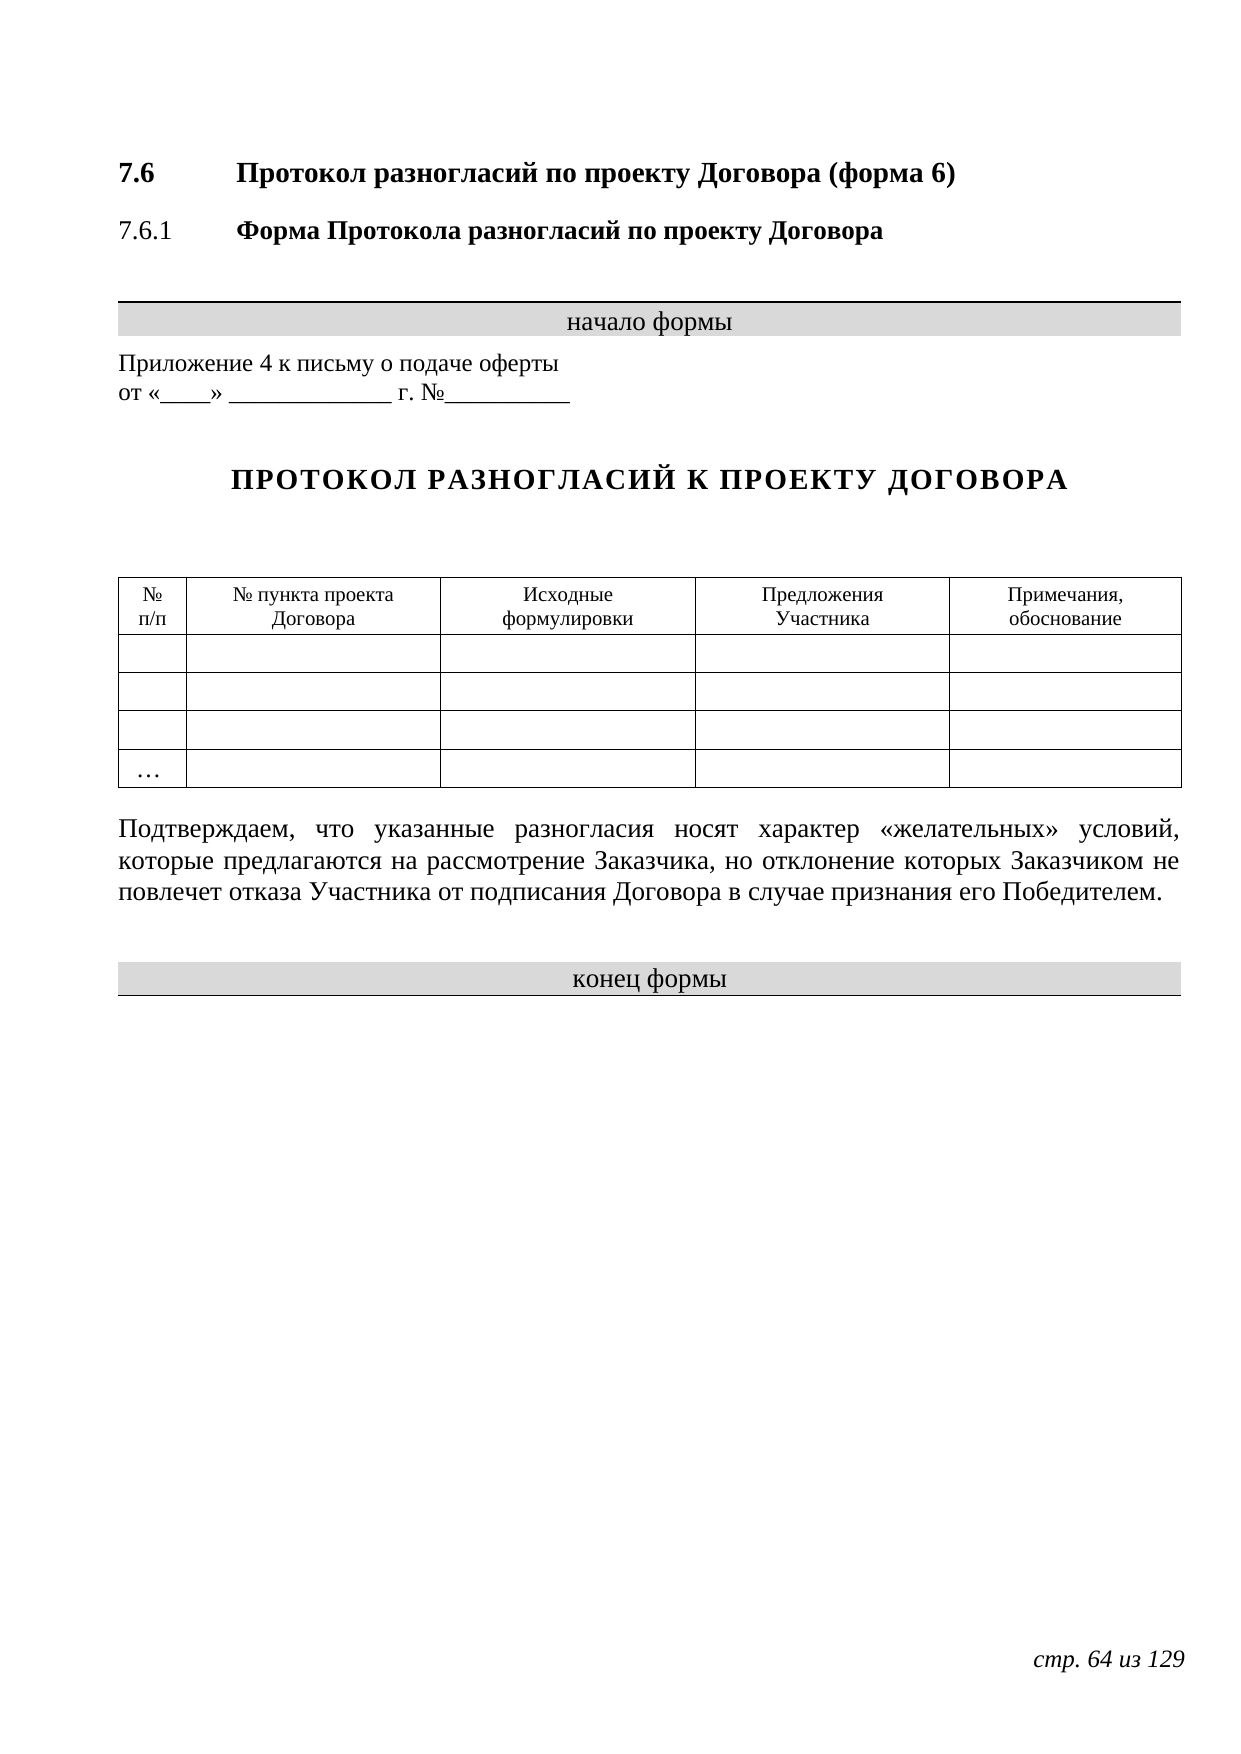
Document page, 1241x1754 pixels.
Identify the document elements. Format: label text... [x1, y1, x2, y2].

table_cell [950, 673, 1181, 710]
text Форма Протокола разногласий по проекту Договора [118, 214, 1181, 245]
table_header Примечания, обоснование [950, 578, 1181, 634]
table_cell [441, 673, 695, 710]
table_header № пункта проекта Договора [187, 578, 440, 634]
table_cell [950, 750, 1181, 787]
subtitle Протокол разногласий по проекту Договора (форма 6) [118, 156, 1181, 189]
text начало формы [118, 303, 1181, 336]
table_header Предложения Участника [696, 578, 949, 634]
table_header Исходные формулировки [441, 578, 695, 634]
table_cell [696, 635, 949, 672]
table_cell [119, 711, 186, 748]
table_cell [441, 711, 695, 748]
table_cell [119, 635, 186, 672]
table_cell [187, 711, 440, 748]
table_cell … [119, 750, 186, 787]
table_cell [187, 635, 440, 672]
text конец формы [118, 962, 1181, 995]
table_cell [696, 673, 949, 710]
table_cell [950, 635, 1181, 672]
table_cell [696, 711, 949, 748]
text Протокол разногласий к проекту Договора [118, 462, 1181, 495]
text Приложение 4 к письму о подаче оферты от «____» _____________ г. №__________ [118, 348, 1181, 406]
table_cell [119, 673, 186, 710]
table_cell [696, 750, 949, 787]
table_cell [950, 711, 1181, 748]
table_header № п/п [119, 578, 186, 634]
text Подтверждаем, что указанные разногласия носят характер «желательных» условий, которые предлагаются на рассмотрение Заказчика, но отклонение которых Заказчиком не повлечет отказа Участника от подписания Договора в случае признания его Победителем. [118, 813, 1181, 906]
table_cell [441, 750, 695, 787]
table_cell [187, 750, 440, 787]
table_cell [441, 635, 695, 672]
table_cell [187, 673, 440, 710]
